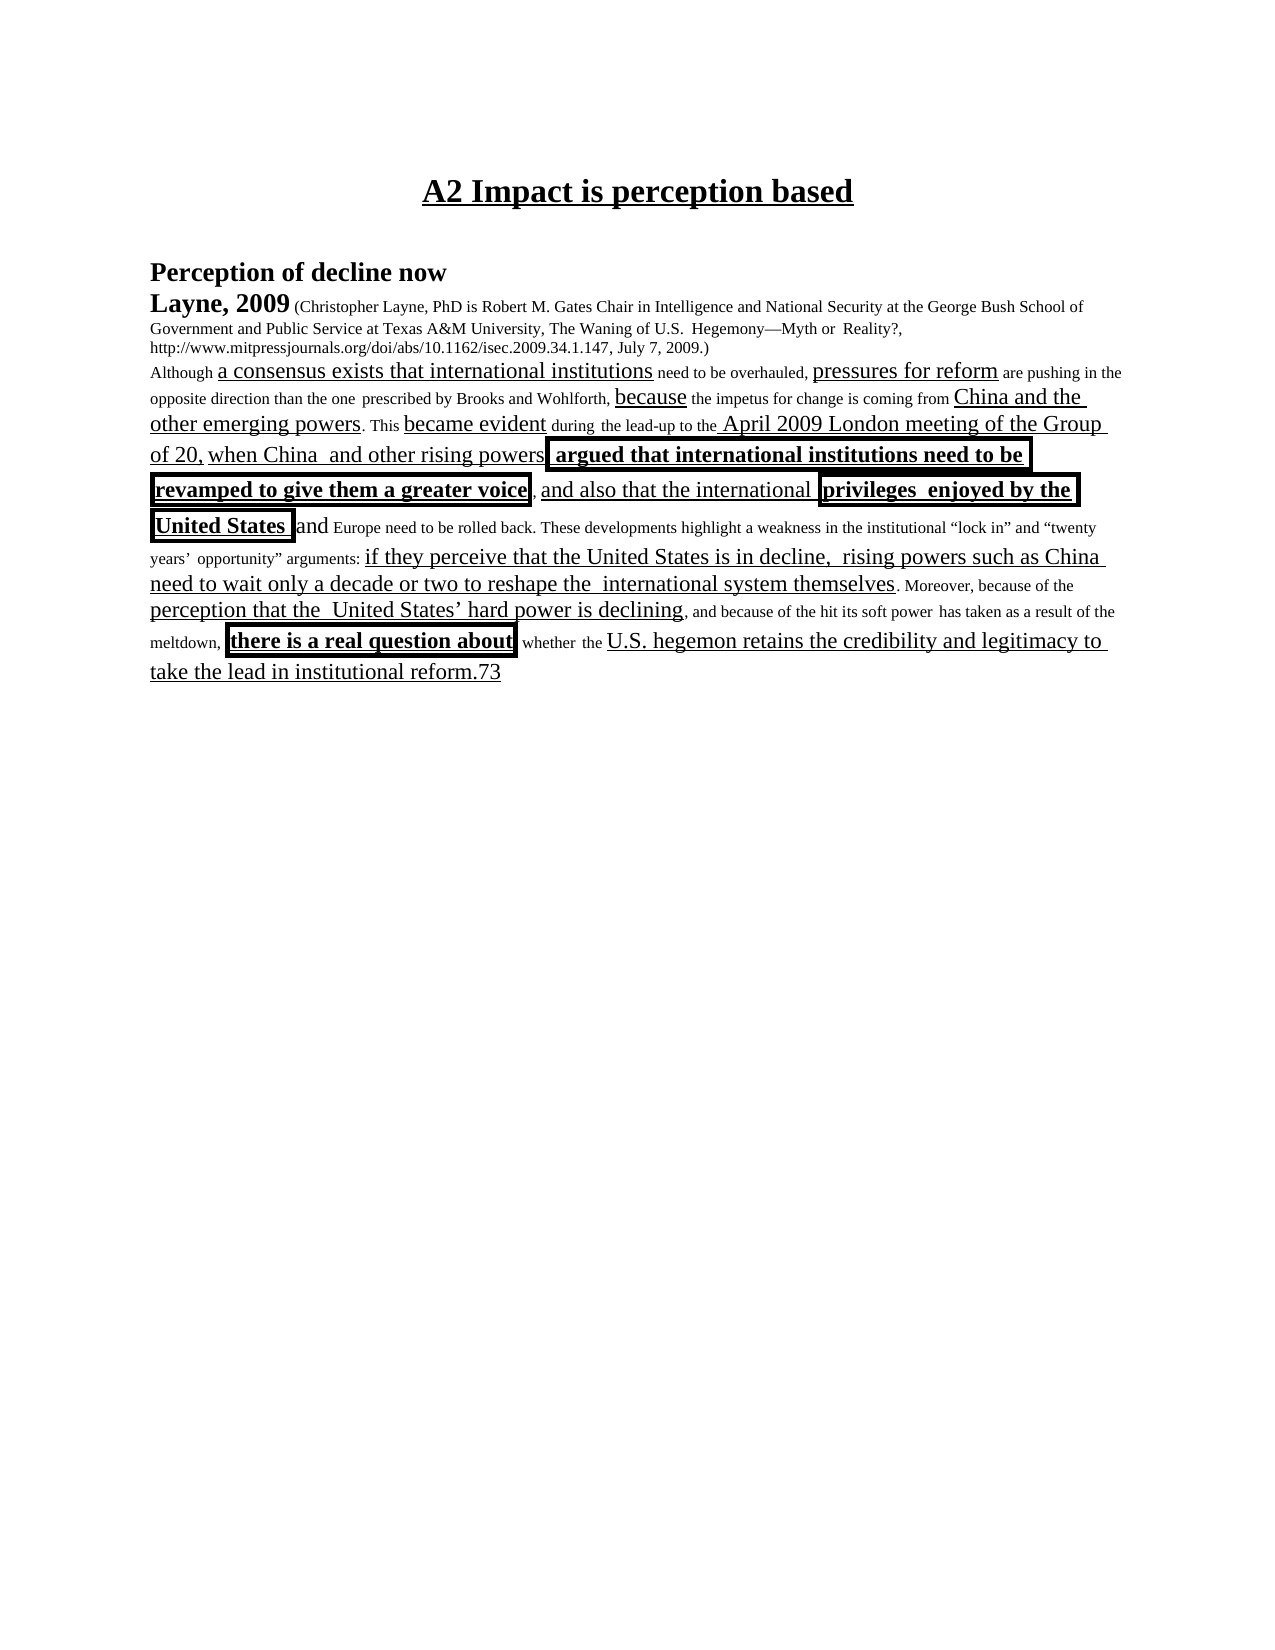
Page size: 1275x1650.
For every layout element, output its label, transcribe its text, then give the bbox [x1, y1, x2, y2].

text Layne, 2009 (Christopher Layne, PhD is Robert M. Gates Chair in Intelligence and National Security at the George Bush School of Government and Public Service at Texas A&M University, The Waning of U.S. Hegemony—Myth or Reality?, http://www.mitpressjournals.org/doi/abs/10.1162/isec.2009.34.1.147, July 7, 2009.) [150, 287, 1125, 357]
text Although a consensus exists that international institutions need to be overhauled, pressures for reform are pushing in the opposite direction than the one prescribed by Brooks and Wohlforth, because the impetus for change is coming from China and the other emerging powers. This became evident during the lead-up to the April 2009 London meeting of the Group of 20, when China and other rising powers argued that international institutions need to be revamped to give them a greater voice, and also that the international privileges enjoyed by the United States and Europe need to be rolled back. These developments highlight a weakness in the institutional “lock in” and “twenty years’ opportunity” arguments: if they perceive that the United States is in decline, rising powers such as China need to wait only a decade or two to reshape the international system themselves. Moreover, because of the perception that the United States’ hard power is declining, and because of the hit its soft power has taken as a result of the meltdown, there is a real question about whether the U.S. hegemon retains the credibility and legitimacy to take the lead in institutional reform.73 [150, 357, 1125, 684]
subtitle Perception of decline now [150, 256, 1125, 287]
subtitle A2 Impact is perception based [150, 171, 1125, 209]
